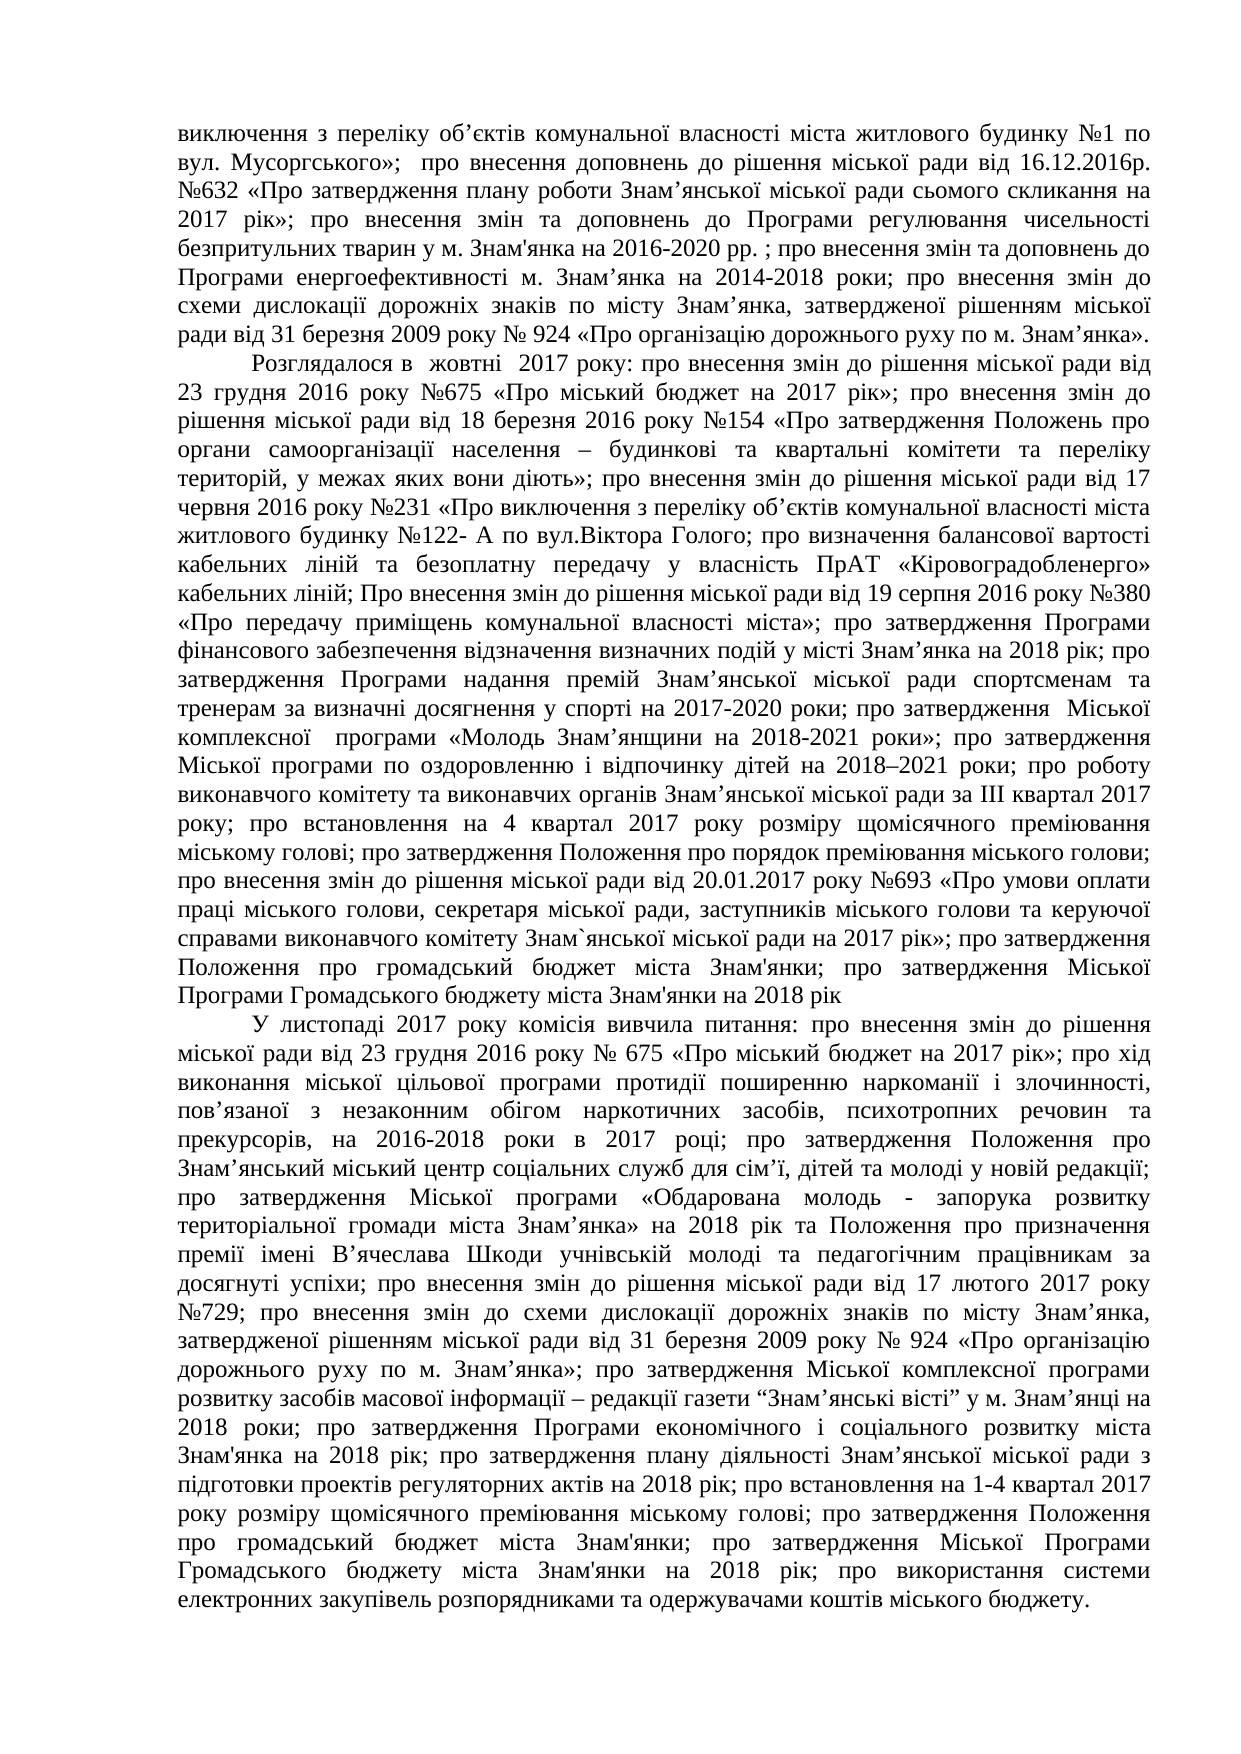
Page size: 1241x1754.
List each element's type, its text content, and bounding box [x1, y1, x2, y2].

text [177, 118, 1152, 348]
text Розглядалося в жовтні 2017 року: про внесення змін до рішення міської ради від 23 грудня 2016 року №675 «Про міський бюджет на 2017 рік»; про внесення змін до рішення міської ради від 18 березня 2016 року №154 «Про затвердження Положень про органи самоорганізації населення – будинкові та квартальні комітети та переліку територій, у межах яких вони діють»; про внесення змін до рішення міської ради від 17 червня 2016 року №231 «Про виключення з переліку об’єктів комунальної власності міста житлового будинку №122- А по вул.Віктора Голого; про визначення балансової вартості кабельних ліній та безоплатну передачу у власність ПрАТ «Кіровоградобленерго» кабельних ліній; Про внесення змін до рішення міської ради від 19 серпня 2016 року №380 «Про передачу приміщень комунальної власності міста»; про затвердження Програми фінансового забезпечення відзначення визначних подій у місті Знам’янка на 2018 рік; про затвердження Програми надання премій Знам’янської міської ради спортсменам та тренерам за визначні досягнення у спорті на 2017-2020 роки; про затвердження Міської комплексної програми «Молодь Знам’янщини на 2018-2021 роки»; про затвердження Міської програми по оздоровленню і відпочинку дітей на 2018–2021 роки; про роботу виконавчого комітету та виконавчих органів Знам’янської міської ради за ІІІ квартал 2017 року; про встановлення на 4 квартал 2017 року розміру щомісячного преміювання міському голові; про затвердження Положення про порядок преміювання міського голови; про внесення змін до рішення міської ради від 20.01.2017 року №693 «Про умови оплати праці міського голови, секретаря міської ради, заступників міського голови та керуючої справами виконавчого комітету Знам`янської міської ради на 2017 рік»; про затвердження Положення про громадський бюджет міста Знам'янки; про затвердження Міської Програми Громадського бюджету міста Знам'янки на 2018 рік [177, 348, 1152, 1009]
text У листопаді 2017 року комісія вивчила питання: про внесення змін до рішення міської ради від 23 грудня 2016 року № 675 «Про міський бюджет на 2017 рік»; про хід виконання міської цільової програми протидії поширенню наркоманії і злочинності, пов’язаної з незаконним обігом наркотичних засобів, психотропних речовин та прекурсорів, на 2016-2018 роки в 2017 році; про затвердження Положення про Знам’янський міський центр соціальних служб для сім’ї, дітей та молоді у новій редакції; про затвердження Міської програми «Обдарована молодь - запорука розвитку територіальної громади міста Знам’янка» на 2018 рік та Положення про призначення премії імені В’ячеслава Шкоди учнівській молоді та педагогічним працівникам за досягнуті успіхи; про внесення змін до рішення міської ради від 17 лютого 2017 року №729; про внесення змін до схеми дислокації дорожніх знаків по місту Знам’янка, затвердженої рішенням міської ради від 31 березня 2009 року № 924 «Про організацію дорожнього руху по м. Знам’янка»; про затвердження Міської комплексної програми розвитку засобів масової інформації – редакції газети “Знам’янські вісті” у м. Знам’янці на 2018 роки; про затвердження Програми економічного і соціального розвитку міста Знам'янка на 2018 рік; про затвердження плану діяльності Знам’янської міської ради з підготовки проектів регуляторних актів на 2018 рік; про встановлення на 1-4 квартал 2017 року розміру щомісячного преміювання міському голові; про затвердження Положення про громадський бюджет міста Знам'янки; про затвердження Міської Програми Громадського бюджету міста Знам'янки на 2018 рік; про використання системи електронних закупівель розпорядниками та одержувачами коштів міського бюджету. [177, 1009, 1152, 1613]
